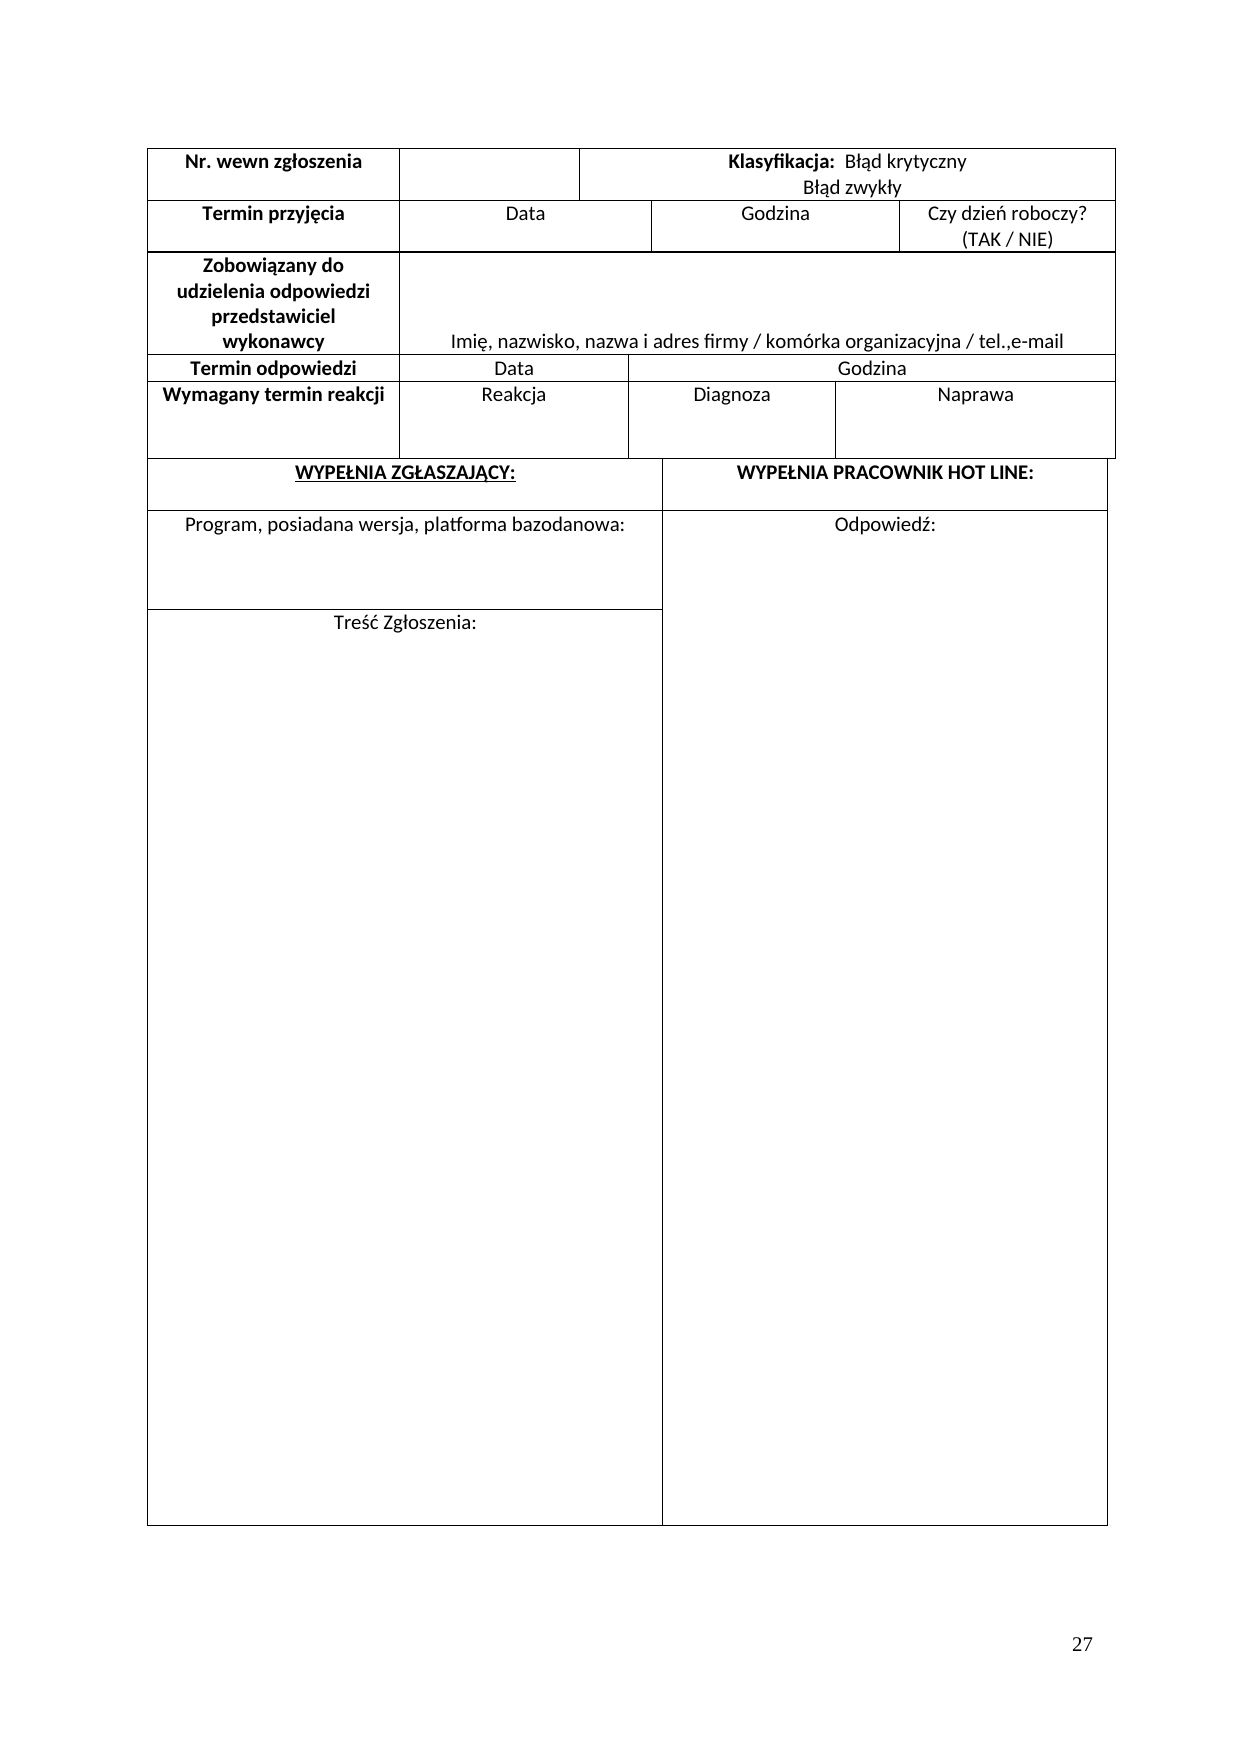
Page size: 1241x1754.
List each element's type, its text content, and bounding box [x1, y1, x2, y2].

table_cell Reakcja [400, 382, 628, 458]
table_cell [1108, 609, 1116, 1524]
table_cell [1108, 510, 1116, 608]
table_cell Odpowiedź: [663, 511, 1107, 1524]
table_cell Diagnoza [629, 382, 835, 458]
table_cell [400, 149, 579, 199]
table_cell WYPEŁNIA PRACOWNIK HOT LINE: [663, 459, 1107, 510]
table_cell Data [400, 355, 628, 381]
table_cell Data [400, 201, 651, 251]
table_cell Klasyfikacja: Błąd krytyczny Błąd zwykły [580, 149, 1115, 199]
table_cell Godzina [652, 201, 899, 251]
table_cell Wymagany termin reakcji [148, 382, 399, 458]
table_cell Godzina [629, 355, 1115, 381]
table_cell Treść Zgłoszenia: [148, 610, 662, 1524]
table_cell Program, posiadana wersja, platforma bazodanowa: [148, 511, 662, 608]
table_cell Nr. wewn zgłoszenia [148, 149, 399, 199]
table_cell Naprawa [836, 382, 1115, 458]
table_cell Zobowiązany do udzielenia odpowiedzi przedstawiciel wykonawcy [148, 253, 399, 354]
table_cell Czy dzień roboczy? (TAK / NIE) [900, 201, 1115, 251]
table_cell Termin odpowiedzi [148, 355, 399, 381]
table_cell Termin przyjęcia [148, 201, 399, 251]
table_cell [1108, 459, 1116, 510]
table_cell WYPEŁNIA ZGŁASZAJĄCY: [148, 459, 662, 510]
table_cell Imię, nazwisko, nazwa i adres firmy / komórka organizacyjna / tel.,e-mail [400, 253, 1115, 354]
